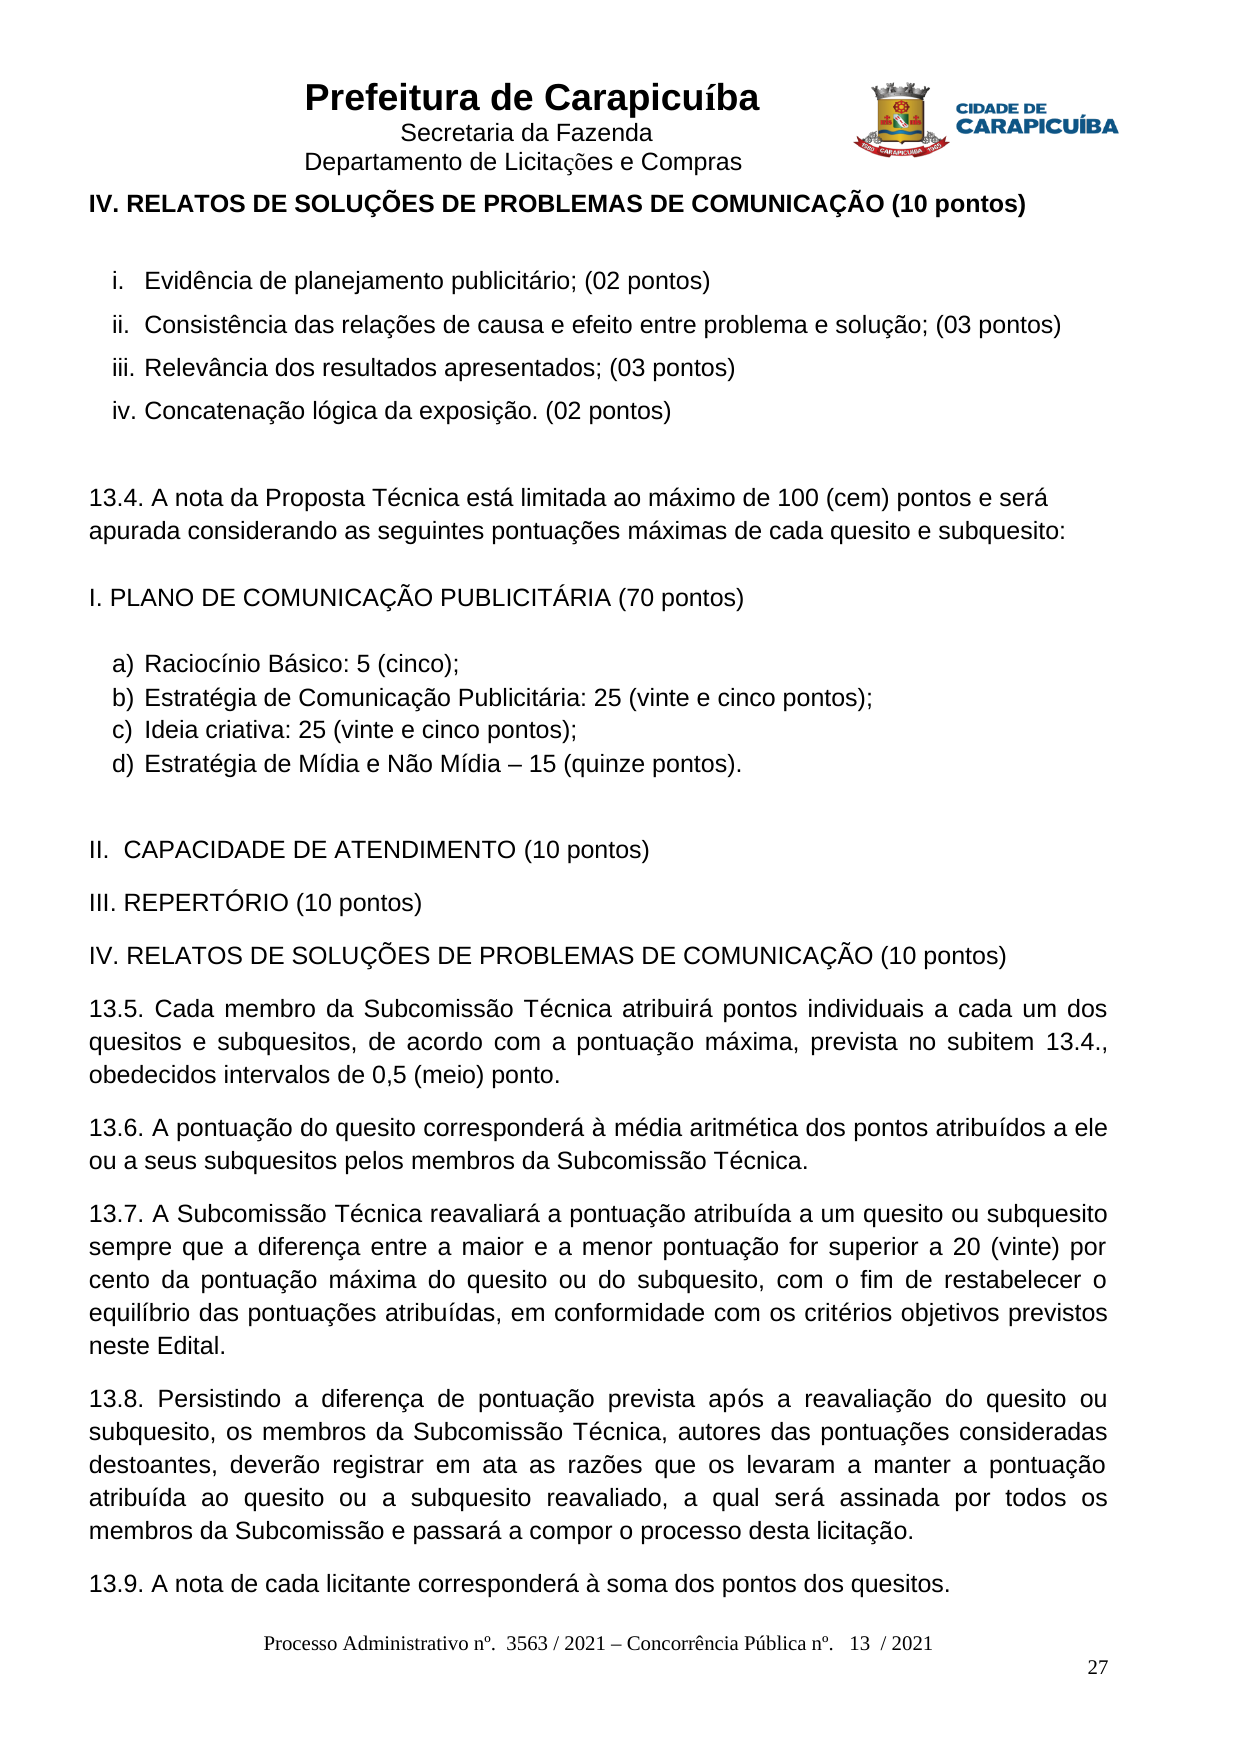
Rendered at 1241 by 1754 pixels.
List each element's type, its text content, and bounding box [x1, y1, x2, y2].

subtitle 13.4. A nota da Proposta Técnica está limitada ao máximo de 100 (cem) pontos e será apurada considerando as seguintes pontuações máximas de cada quesito e subquesito: [89, 483, 1108, 545]
subtitle IV. RELATOS DE SOLUÇÕES DE PROBLEMAS DE COMUNICAÇÃO (10 pontos) [89, 941, 1108, 969]
subtitle Ideia criativa: 25 (vinte e cinco pontos); [112, 716, 1108, 744]
subtitle 13.8. Persistindo a diferença de pontuação prevista após a reavaliação do quesito ou subquesito, os membros da Subcomissão Técnica, autores das pontuações consideradas destoantes, deverão registrar em ata as razões que os levaram a manter a pontuação atribuída ao quesito ou a subquesito reavaliado, a qual será assinada por todos os membros da Subcomissão e passará a compor o processo desta licitação. [89, 1384, 1108, 1545]
subtitle 13.5. Cada membro da Subcomissão Técnica atribuirá pontos individuais a cada um dos quesitos e subquesitos, de acordo com a pontuação máxima, prevista no subitem 13.4., obedecidos intervalos de 0,5 (meio) ponto. [89, 994, 1108, 1089]
subtitle Estratégia de Comunicação Publicitária: 25 (vinte e cinco pontos); [112, 682, 1108, 711]
subtitle 13.7. A Subcomissão Técnica reavaliará a pontuação atribuída a um quesito ou subquesito sempre que a diferença entre a maior e a menor pontuação for superior a 20 (vinte) por cento da pontuação máxima do quesito ou do subquesito, com o fim de restabelecer o equilíbrio das pontuações atribuídas, em conformidade com os critérios objetivos previstos neste Edital. [89, 1199, 1108, 1360]
subtitle II. CAPACIDADE DE ATENDIMENTO (10 pontos) [89, 835, 1108, 863]
picture [853, 62, 1123, 183]
subtitle III. REPERTÓRIO (10 pontos) [89, 888, 1108, 917]
subtitle Evidência de planejamento publicitário; (02 pontos) [112, 266, 1108, 295]
subtitle IV. RELATOS DE SOLUÇÕES DE PROBLEMAS DE COMUNICAÇÃO (10 pontos) [89, 189, 1108, 218]
subtitle I. PLANO DE COMUNICAÇÃO PUBLICITÁRIA (70 pontos) [89, 583, 1108, 612]
subtitle Estratégia de Mídia e Não Mídia – 15 (quinze pontos). [112, 749, 1108, 777]
subtitle 13.6. A pontuação do quesito corresponderá à média aritmética dos pontos atribuídos a ele ou a seus subquesitos pelos membros da Subcomissão Técnica. [89, 1113, 1108, 1175]
subtitle Raciocínio Básico: 5 (cinco); [112, 649, 1108, 678]
subtitle 13.9. A nota de cada licitante corresponderá à soma dos pontos dos quesitos. [89, 1569, 1108, 1598]
subtitle Relevância dos resultados apresentados; (03 pontos) [112, 353, 1108, 382]
subtitle Consistência das relações de causa e efeito entre problema e solução; (03 pontos) [112, 309, 1108, 338]
subtitle Concatenação lógica da exposição. (02 pontos) [112, 396, 1108, 425]
